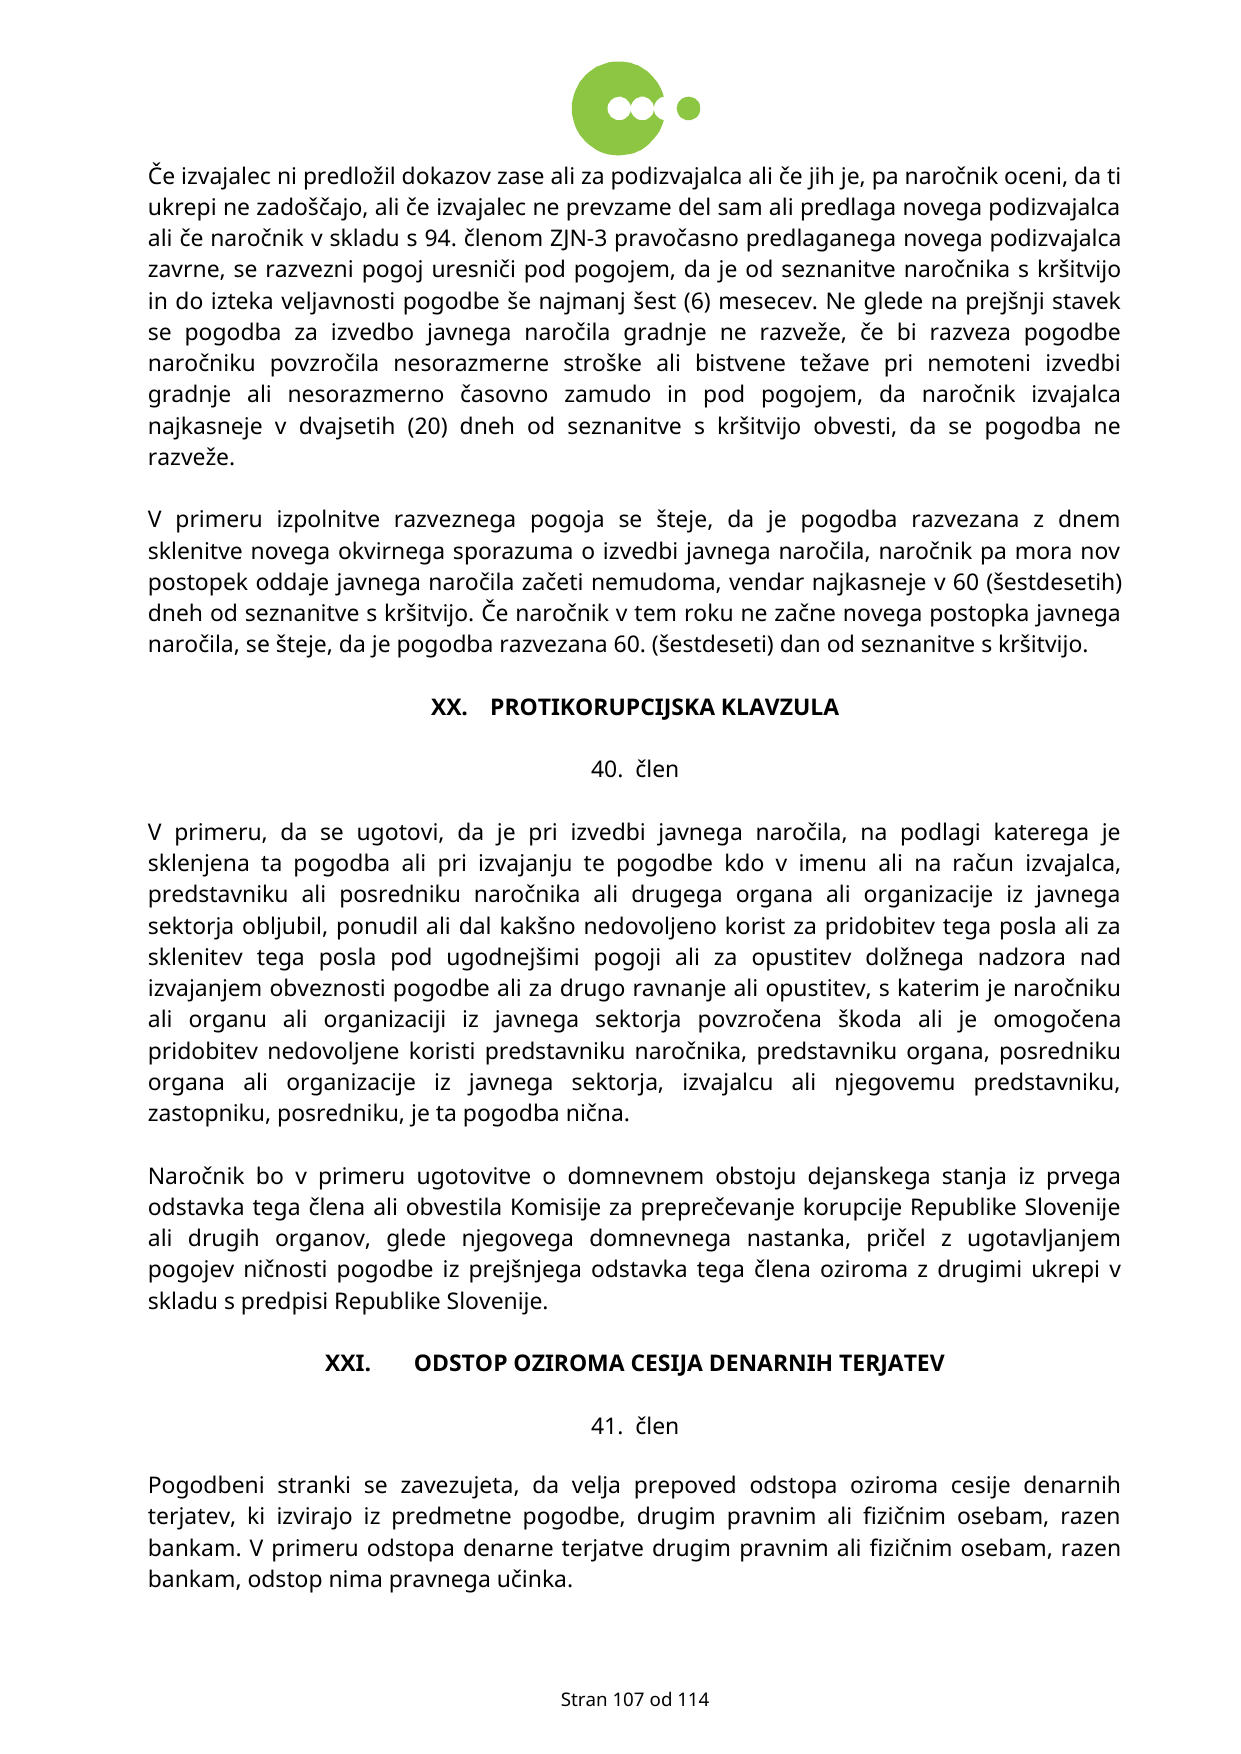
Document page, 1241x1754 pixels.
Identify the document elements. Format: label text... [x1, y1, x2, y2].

list člen [148, 753, 1122, 785]
list ODSTOP OZIROMA CESIJA DENARNIH TERJATEV [148, 1347, 1122, 1378]
text Če izvajalec ni predložil dokazov zase ali za podizvajalca ali če jih je, pa naročnik oceni, da ti ukrepi ne zadoščajo, ali če izvajalec ne prevzame del sam ali predlaga novega podizvajalca ali če naročnik v skladu s 94. členom ZJN-3 pravočasno predlaganega novega podizvajalca zavrne, se razvezni pogoj uresniči pod pogojem, da je od seznanitve naročnika s kršitvijo in do izteka veljavnosti pogodbe še najmanj šest (6) mesecev. Ne glede na prejšnji stavek se pogodba za izvedbo javnega naročila gradnje ne razveže, če bi razveza pogodbe naročniku povzročila nesorazmerne stroške ali bistvene težave pri nemoteni izvedbi gradnje ali nesorazmerno časovno zamudo in pod pogojem, da naročnik izvajalca najkasneje v dvajsetih (20) dneh od seznanitve s kršitvijo obvesti, da se pogodba ne razveže. [148, 160, 1122, 472]
text Naročnik bo v primeru ugotovitve o domnevnem obstoju dejanskega stanja iz prvega odstavka tega člena ali obvestila Komisije za preprečevanje korupcije Republike Slovenije ali drugih organov, glede njegovega domnevnega nastanka, pričel z ugotavljanjem pogojev ničnosti pogodbe iz prejšnjega odstavka tega člena oziroma z drugimi ukrepi v skladu s predpisi Republike Slovenije. [148, 1160, 1122, 1316]
list člen [148, 1410, 1122, 1441]
text Pogodbeni stranki se zavezujeta, da velja prepoved odstopa oziroma cesije denarnih terjatev, ki izvirajo iz predmetne pogodbe, drugim pravnim ali fizičnim osebam, razen bankam. V primeru odstopa denarne terjatve drugim pravnim ali fizičnim osebam, razen bankam, odstop nima pravnega učinka. [148, 1469, 1122, 1594]
text V primeru, da se ugotovi, da je pri izvedbi javnega naročila, na podlagi katerega je sklenjena ta pogodba ali pri izvajanju te pogodbe kdo v imenu ali na račun izvajalca, predstavniku ali posredniku naročnika ali drugega organa ali organizacije iz javnega sektorja obljubil, ponudil ali dal kakšno nedovoljeno korist za pridobitev tega posla ali za sklenitev tega posla pod ugodnejšimi pogoji ali za opustitev dolžnega nadzora nad izvajanjem obveznosti pogodbe ali za drugo ravnanje ali opustitev, s katerim je naročniku ali organu ali organizaciji iz javnega sektorja povzročena škoda ali je omogočena pridobitev nedovoljene koristi predstavniku naročnika, predstavniku organa, posredniku organa ali organizacije iz javnega sektorja, izvajalcu ali njegovemu predstavniku, zastopniku, posredniku, je ta pogodba nična. [148, 816, 1122, 1128]
list PROTIKORUPCIJSKA KLAVZULA [148, 691, 1122, 722]
text V primeru izpolnitve razveznega pogoja se šteje, da je pogodba razvezana z dnem sklenitve novega okvirnega sporazuma o izvedbi javnega naročila, naročnik pa mora nov postopek oddaje javnega naročila začeti nemudoma, vendar najkasneje v 60 (šestdesetih) dneh od seznanitve s kršitvijo. Če naročnik v tem roku ne začne novega postopka javnega naročila, se šteje, da je pogodba razvezana 60. (šestdeseti) dan od seznanitve s kršitvijo. [148, 503, 1122, 660]
